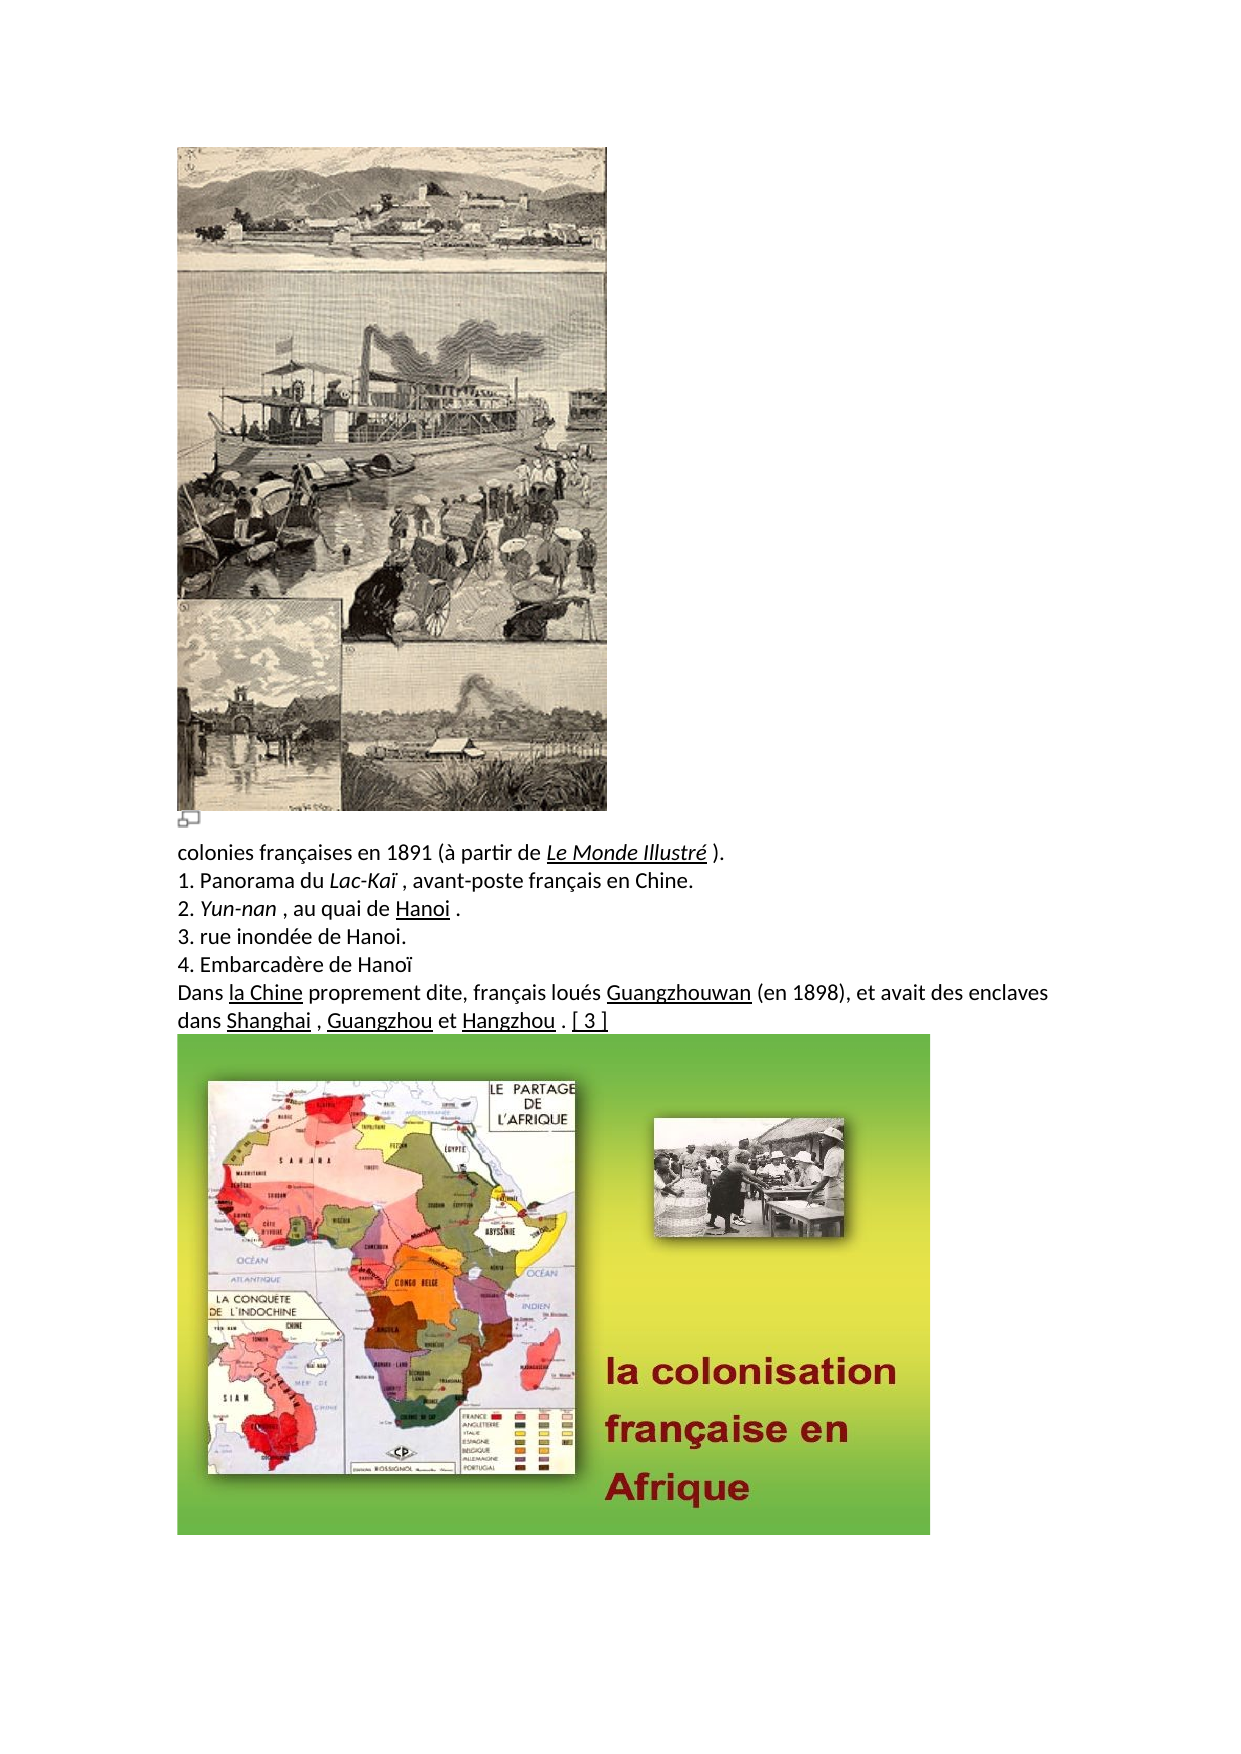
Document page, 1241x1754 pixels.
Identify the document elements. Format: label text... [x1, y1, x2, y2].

text Dans la Chine proprement dite, français loués Guangzhouwan (en 1898), et avait des enclaves dans Shanghai , Guangzhou et Hangzhou . [ 3 ] [177, 978, 1063, 1034]
picture [177, 1034, 931, 1535]
text colonies françaises en 1891 (à partir de Le Monde Illustré ). 1. Panorama du Lac-Kaï , avant-poste français en Chine. 2. Yun-nan , au quai de Hanoi . 3. rue inondée de Hanoi. 4. Embarcadère de Hanoï [177, 838, 1063, 978]
picture [177, 147, 607, 828]
